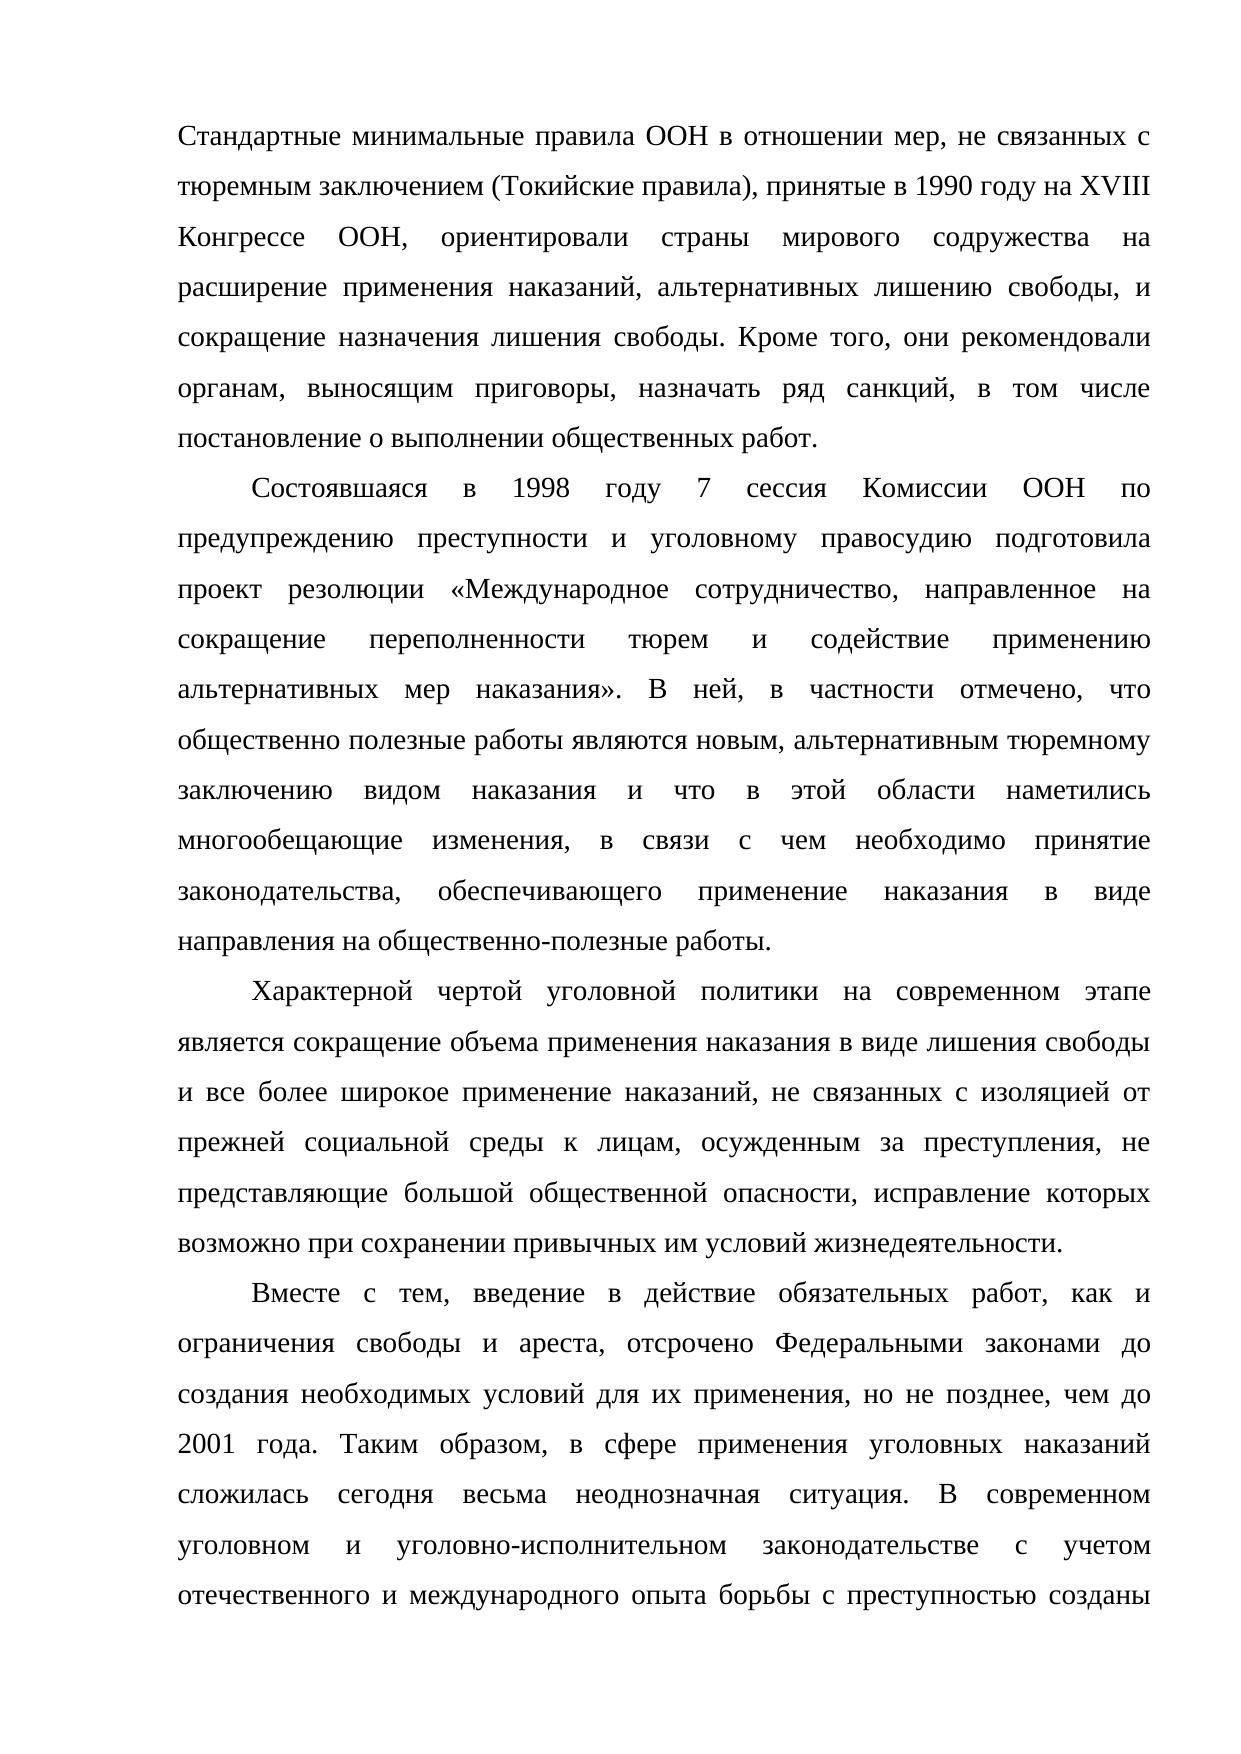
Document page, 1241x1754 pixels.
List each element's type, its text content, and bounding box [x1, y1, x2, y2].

text Характерной чертой уголовной политики на современном этапе является сокращение объема применения наказания в виде лишения свободы и все более широкое применение наказаний, не связанных с изоляцией от прежней социальной среды к лицам, осужденным за преступления, не представляющие большой общественной опасности, исправление которых возможно при сохранении привычных им условий жизнедеятельности. [177, 973, 1152, 1258]
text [177, 1275, 1152, 1611]
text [177, 118, 1152, 453]
text Состоявшаяся в 1998 году 7 сессия Комиссии ООН по предупреждению преступности и уголовному правосудию подготовила проект резолюции «Международное сотрудничество, направленное на сокращение переполненности тюрем и содействие применению альтернативных мер наказания». В ней, в частности отмечено, что общественно полезные работы являются новым, альтернативным тюремному заключению видом наказания и что в этой области наметились многообещающие изменения, в связи с чем необходимо принятие законодательства, обеспечивающего применение наказания в виде направления на общественно-полезные работы. [177, 470, 1152, 957]
